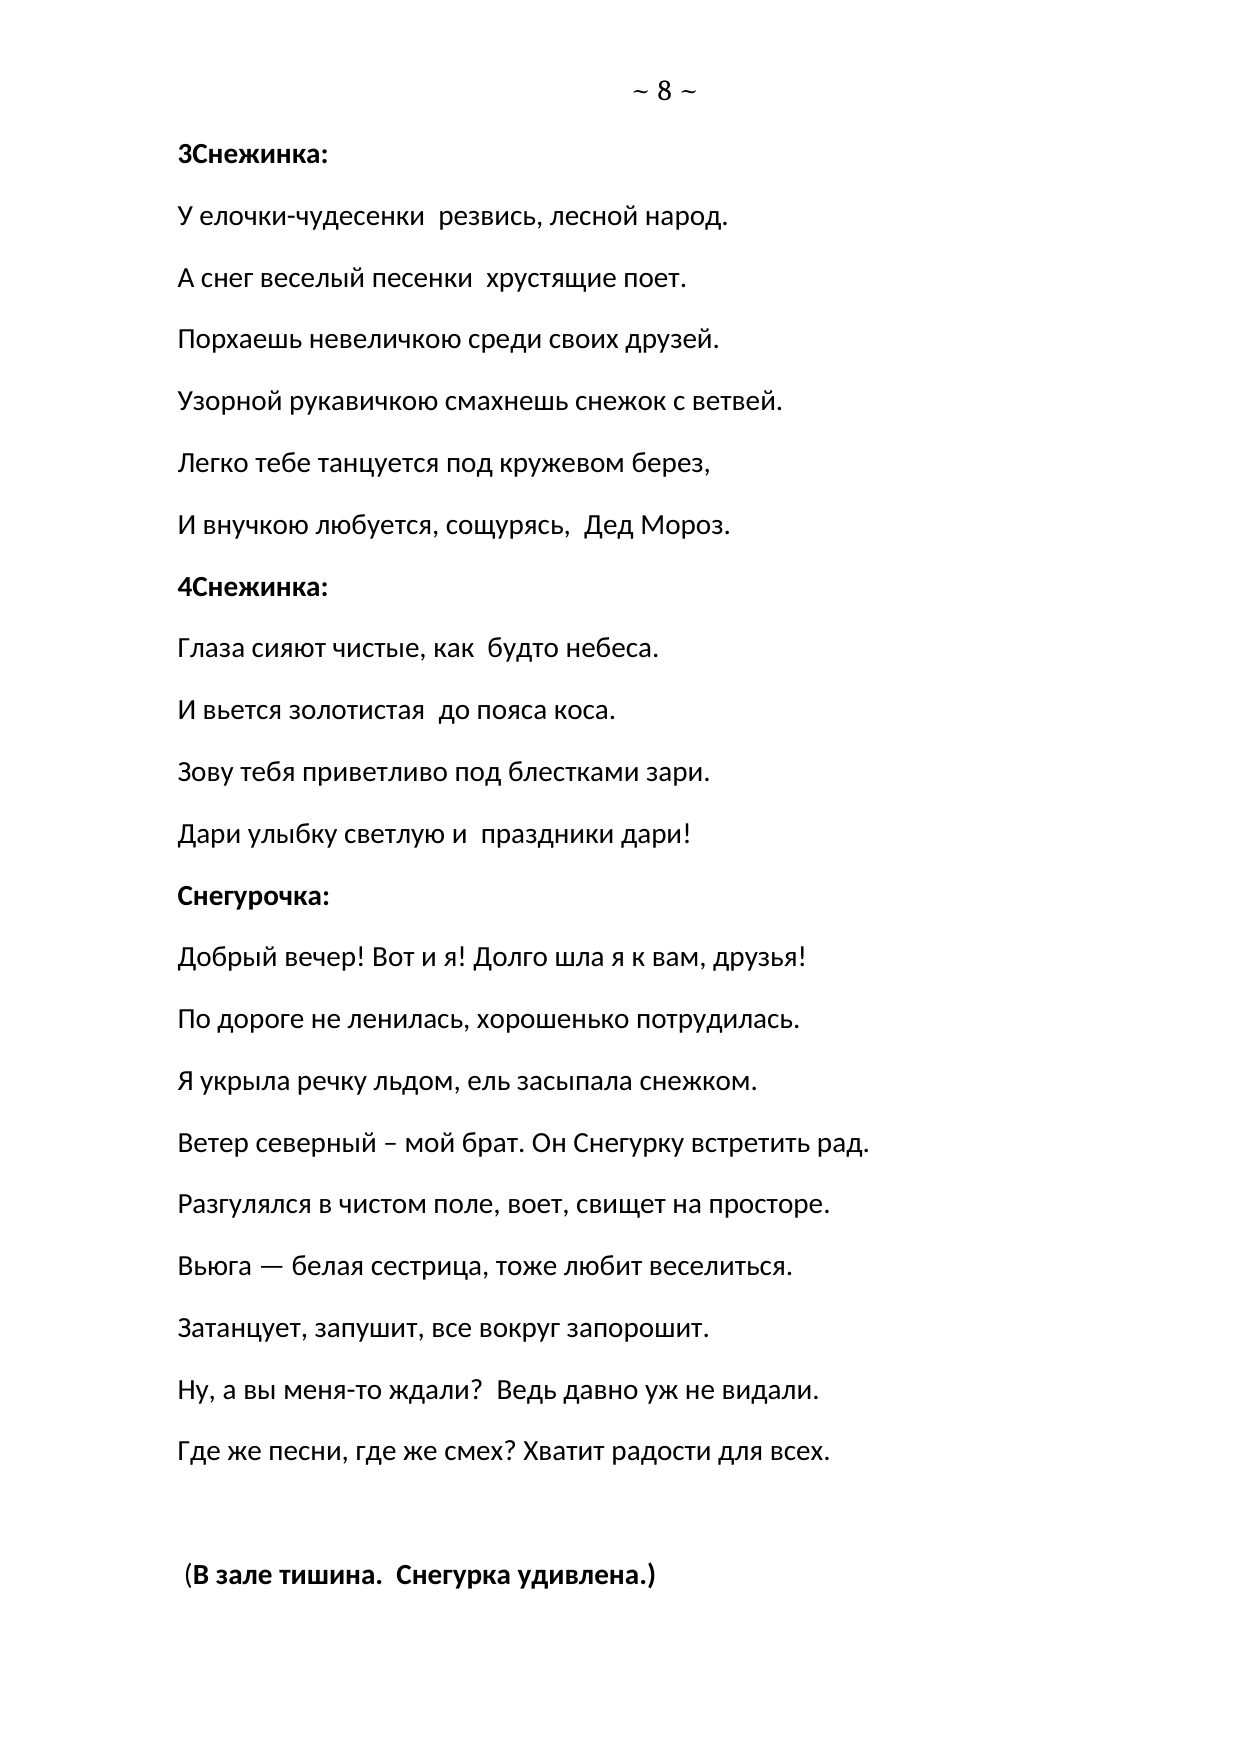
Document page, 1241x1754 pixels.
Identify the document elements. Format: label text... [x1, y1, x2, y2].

text Дари улыбку светлую и праздники дари! [177, 815, 1152, 850]
text Разгулялся в чистом поле, воет, свищет на просторе. [177, 1185, 1152, 1221]
text Где же песни, где же смех? Хватит радости для всех. [177, 1432, 1152, 1468]
text Узорной рукавичкою смахнешь снежок с ветвей. [177, 382, 1152, 418]
text А снег веселый песенки хрустящие поет. [177, 259, 1152, 294]
text Порхаешь невеличкою среди своих друзей. [177, 321, 1152, 356]
text (В зале тишина. Снегурка удивлена.) [177, 1556, 1152, 1592]
text 4Снежинка: [177, 568, 1152, 603]
text Ну, а вы меня-то ждали? Ведь давно уж не видали. [177, 1371, 1152, 1406]
text Глаза сияют чистые, как будто небеса. [177, 629, 1152, 665]
text И вьется золотистая до пояса коса. [177, 691, 1152, 727]
text У елочки-чудесенки резвись, лесной народ. [177, 197, 1152, 233]
text Вьюга — белая сестрица, тоже любит веселиться. [177, 1247, 1152, 1283]
text Добрый вечер! Вот и я! Долго шла я к вам, друзья! [177, 938, 1152, 974]
text Легко тебе танцуется под кружевом берез, [177, 444, 1152, 480]
text По дороге не ленилась, хорошенько потрудилась. [177, 1000, 1152, 1036]
text Я укрыла речку льдом, ель засыпала снежком. [177, 1062, 1152, 1097]
text Зову тебя приветливо под блестками зари. [177, 753, 1152, 789]
text И внучкою любуется, сощурясь, Дед Мороз. [177, 506, 1152, 542]
text Затанцует, запушит, все вокруг запорошит. [177, 1309, 1152, 1344]
text Ветер северный – мой брат. Он Снегурку встретить рад. [177, 1124, 1152, 1159]
text 3Снежинка: [177, 135, 1152, 171]
text Снегурочка: [177, 877, 1152, 912]
